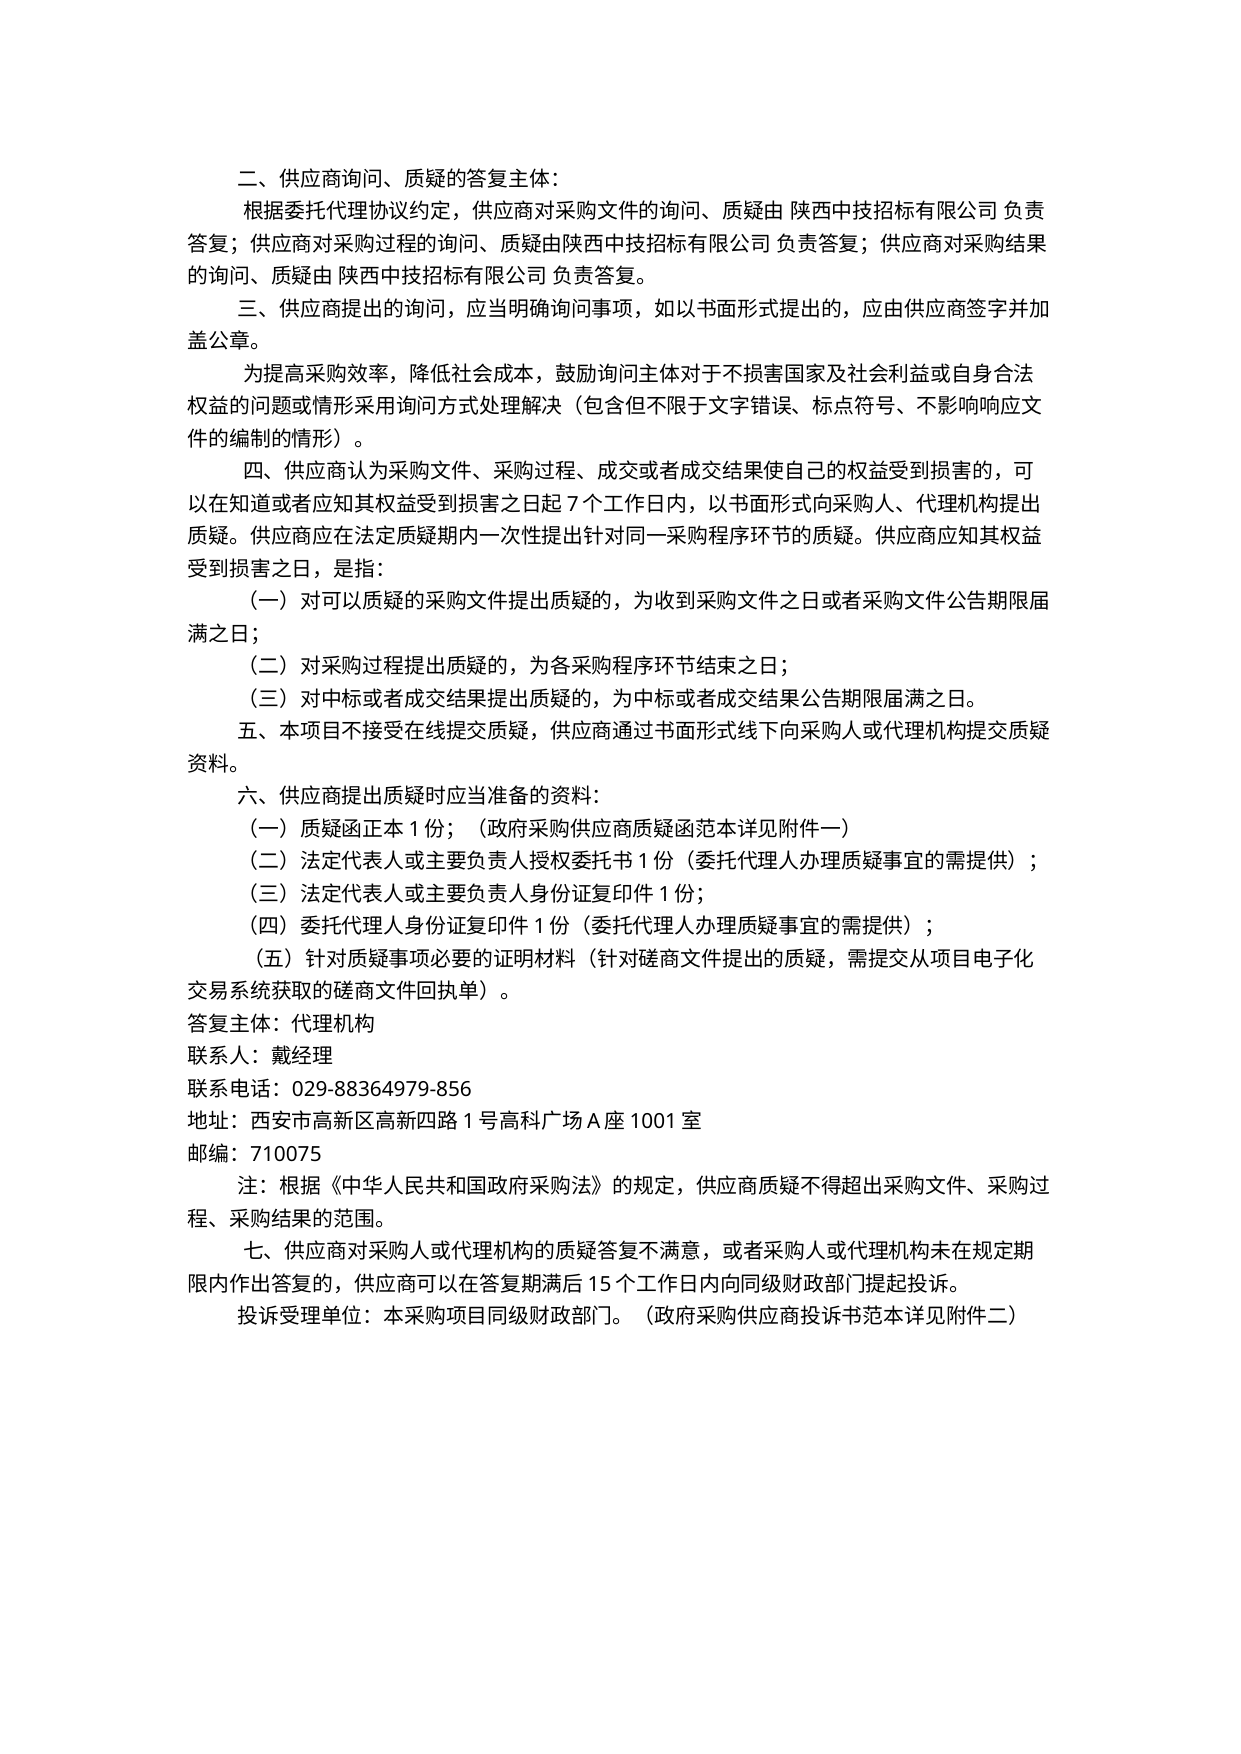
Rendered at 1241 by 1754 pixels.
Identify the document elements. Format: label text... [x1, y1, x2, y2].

text 五、本项目不接受在线提交质疑，供应商通过书面形式线下向采购人或代理机构提交质疑资料。 [187, 714, 1053, 779]
text 二、供应商询问、质疑的答复主体： [187, 162, 1053, 194]
text （三）法定代表人或主要负责人身份证复印件1份； [187, 877, 1053, 909]
text 根据委托代理协议约定，供应商对采购文件的询问、质疑由 陕西中技招标有限公司 负责答复；供应商对采购过程的询问、质疑由陕西中技招标有限公司 负责答复；供应商对采购结果的询问、质疑由 陕西中技招标有限公司 负责答复。 [187, 194, 1053, 292]
text 注：根据《中华人民共和国政府采购法》的规定，供应商质疑不得超出采购文件、采购过程、采购结果的范围。 [187, 1169, 1053, 1234]
text （三）对中标或者成交结果提出质疑的，为中标或者成交结果公告期限届满之日。 [187, 682, 1053, 714]
text 答复主体：代理机构 [187, 1007, 1053, 1039]
text 地址：西安市高新区高新四路1号高科广场A座1001室 [187, 1104, 1053, 1137]
text 联系电话：029-88364979-856 [187, 1072, 1053, 1104]
text （二）法定代表人或主要负责人授权委托书1份（委托代理人办理质疑事宜的需提供）； [187, 844, 1053, 877]
text 邮编：710075 [187, 1137, 1053, 1169]
text 六、供应商提出质疑时应当准备的资料： [187, 779, 1053, 812]
text （一）质疑函正本1份；（政府采购供应商质疑函范本详见附件一） [187, 812, 1053, 844]
text （二）对采购过程提出质疑的，为各采购程序环节结束之日； [187, 649, 1053, 682]
text 三、供应商提出的询问，应当明确询问事项，如以书面形式提出的，应由供应商签字并加盖公章。 [187, 292, 1053, 357]
text 四、供应商认为采购文件、采购过程、成交或者成交结果使自己的权益受到损害的，可以在知道或者应知其权益受到损害之日起7个工作日内，以书面形式向采购人、代理机构提出质疑。供应商应在法定质疑期内一次性提出针对同一采购程序环节的质疑。供应商应知其权益受到损害之日，是指： [187, 454, 1053, 584]
text 为提高采购效率，降低社会成本，鼓励询问主体对于不损害国家及社会利益或自身合法权益的问题或情形采用询问方式处理解决（包含但不限于文字错误、标点符号、不影响响应文件的编制的情形）。 [187, 357, 1053, 454]
text 投诉受理单位：本采购项目同级财政部门。（政府采购供应商投诉书范本详见附件二） [187, 1299, 1053, 1332]
text （四）委托代理人身份证复印件1份（委托代理人办理质疑事宜的需提供）； [187, 909, 1053, 942]
text 七、供应商对采购人或代理机构的质疑答复不满意，或者采购人或代理机构未在规定期限内作出答复的，供应商可以在答复期满后15个工作日内向同级财政部门提起投诉。 [187, 1234, 1053, 1299]
text 联系人：戴经理 [187, 1039, 1053, 1072]
text （一）对可以质疑的采购文件提出质疑的，为收到采购文件之日或者采购文件公告期限届满之日； [187, 584, 1053, 649]
text （五）针对质疑事项必要的证明材料（针对磋商文件提出的质疑，需提交从项目电子化交易系统获取的磋商文件回执单）。 [187, 942, 1053, 1007]
